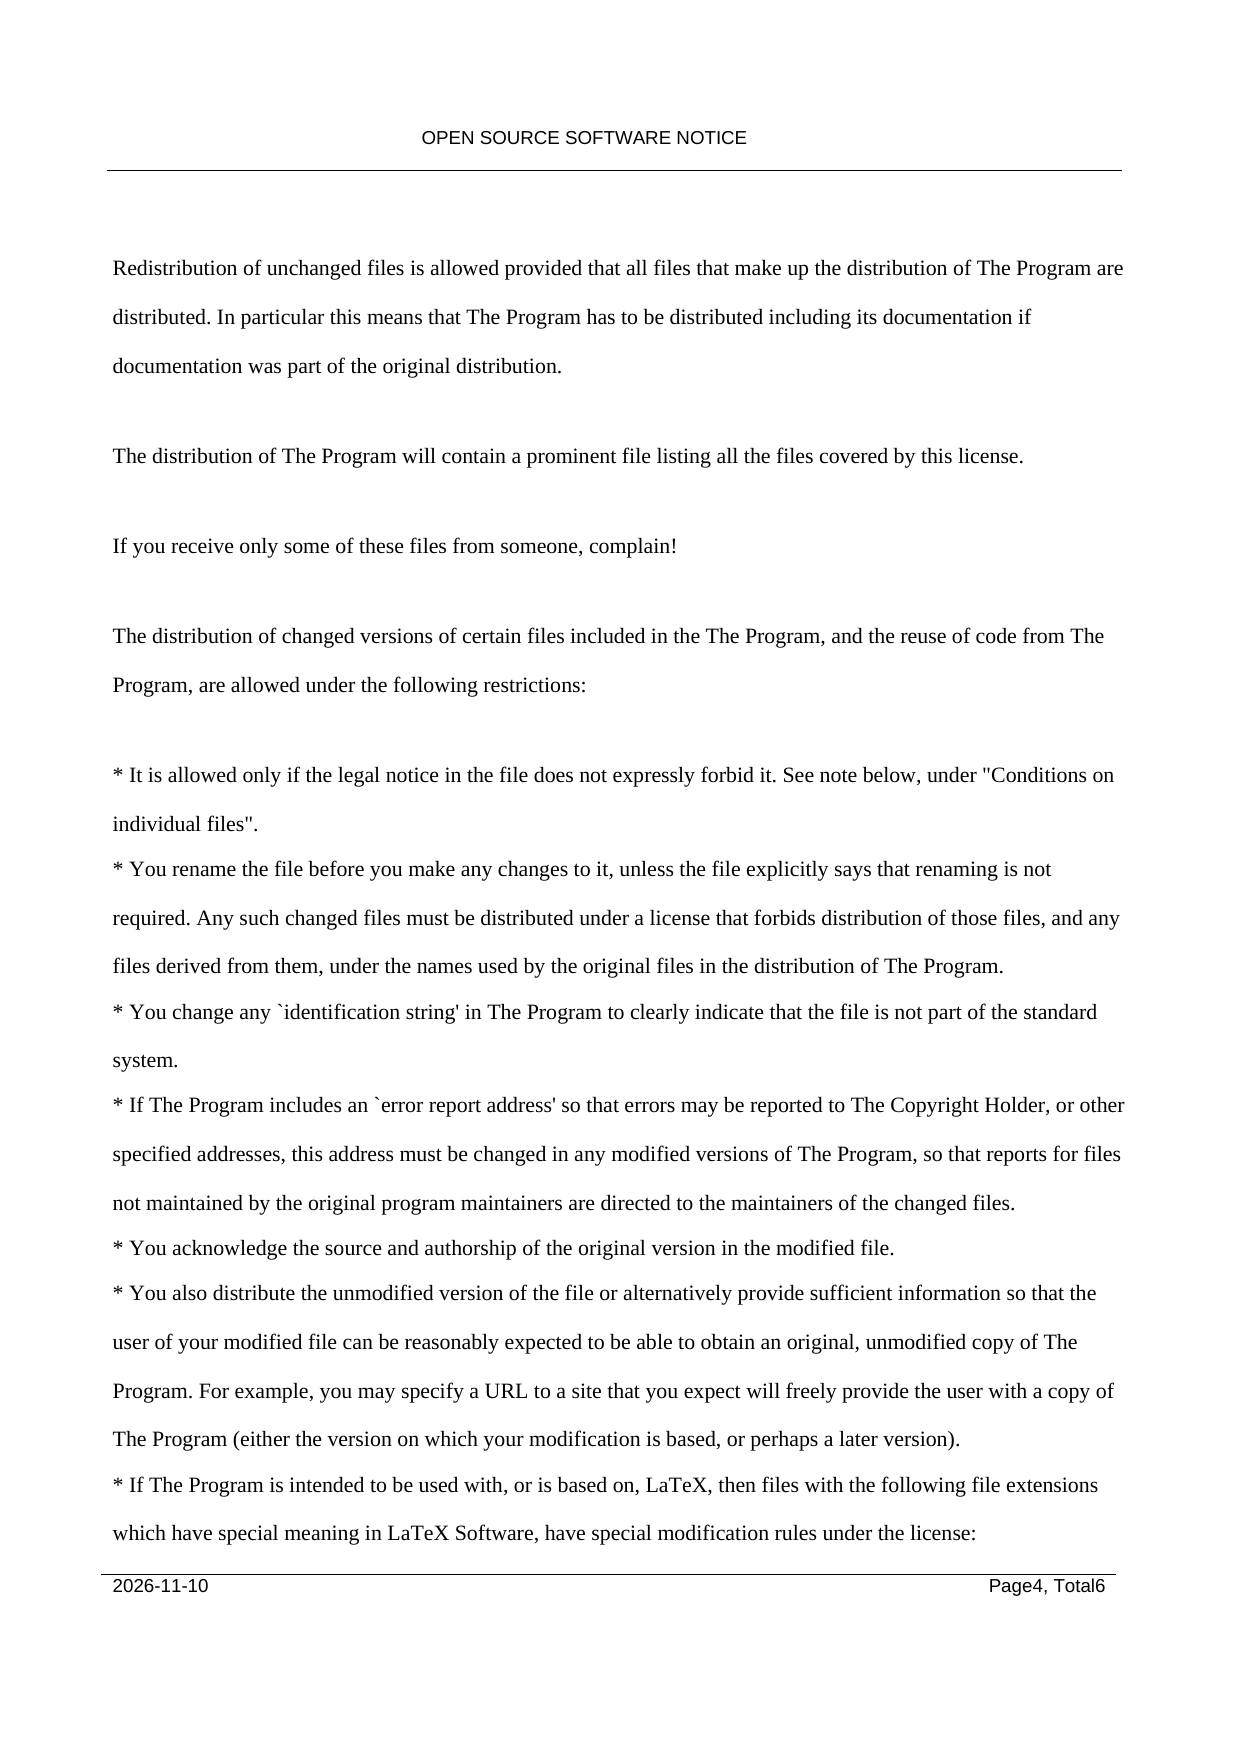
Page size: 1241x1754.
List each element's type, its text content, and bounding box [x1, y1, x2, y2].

text The distribution of The Program will contain a prominent file listing all the files covered by this license. [112, 439, 1128, 472]
text * You acknowledge the source and authorship of the original version in the modified file. [112, 1231, 1128, 1264]
text * If The Program is intended to be used with, or is based on, LaTeX, then files with the following file extensions which have special meaning in LaTeX Software, have special modification rules under the license: [112, 1468, 1128, 1549]
text * You change any `identification string' in The Program to clearly indicate that the file is not part of the standard system. [112, 995, 1128, 1076]
text Redistribution of unchanged files is allowed provided that all files that make up the distribution of The Program are distributed. In particular this means that The Program has to be distributed including its documentation if documentation was part of the original distribution. [112, 251, 1128, 381]
text * If The Program includes an `error report address' so that errors may be reported to The Copyright Holder, or other specified addresses, this address must be changed in any modified versions of The Program, so that reports for files not maintained by the original program maintainers are directed to the maintainers of the changed files. [112, 1089, 1128, 1219]
text The distribution of changed versions of certain files included in the The Program, and the reuse of code from The Program, are allowed under the following restrictions: [112, 619, 1128, 701]
text * It is allowed only if the legal notice in the file does not expressly forbid it. See note below, under "Conditions on individual files". [112, 758, 1128, 840]
text * You rename the file before you make any changes to it, unless the file explicitly says that renaming is not required. Any such changed files must be distributed under a license that forbids distribution of those files, and any files derived from them, under the names used by the original files in the distribution of The Program. [112, 852, 1128, 982]
text * You also distribute the unmodified version of the file or alternatively provide sufficient information so that the user of your modified file can be reasonably expected to be able to obtain an original, unmodified copy of The Program. For example, you may specify a URL to a site that you expect will freely provide the user with a copy of The Program (either the version on which your modification is based, or perhaps a later version). [112, 1277, 1128, 1455]
text If you receive only some of these files from someone, complain! [112, 529, 1128, 562]
